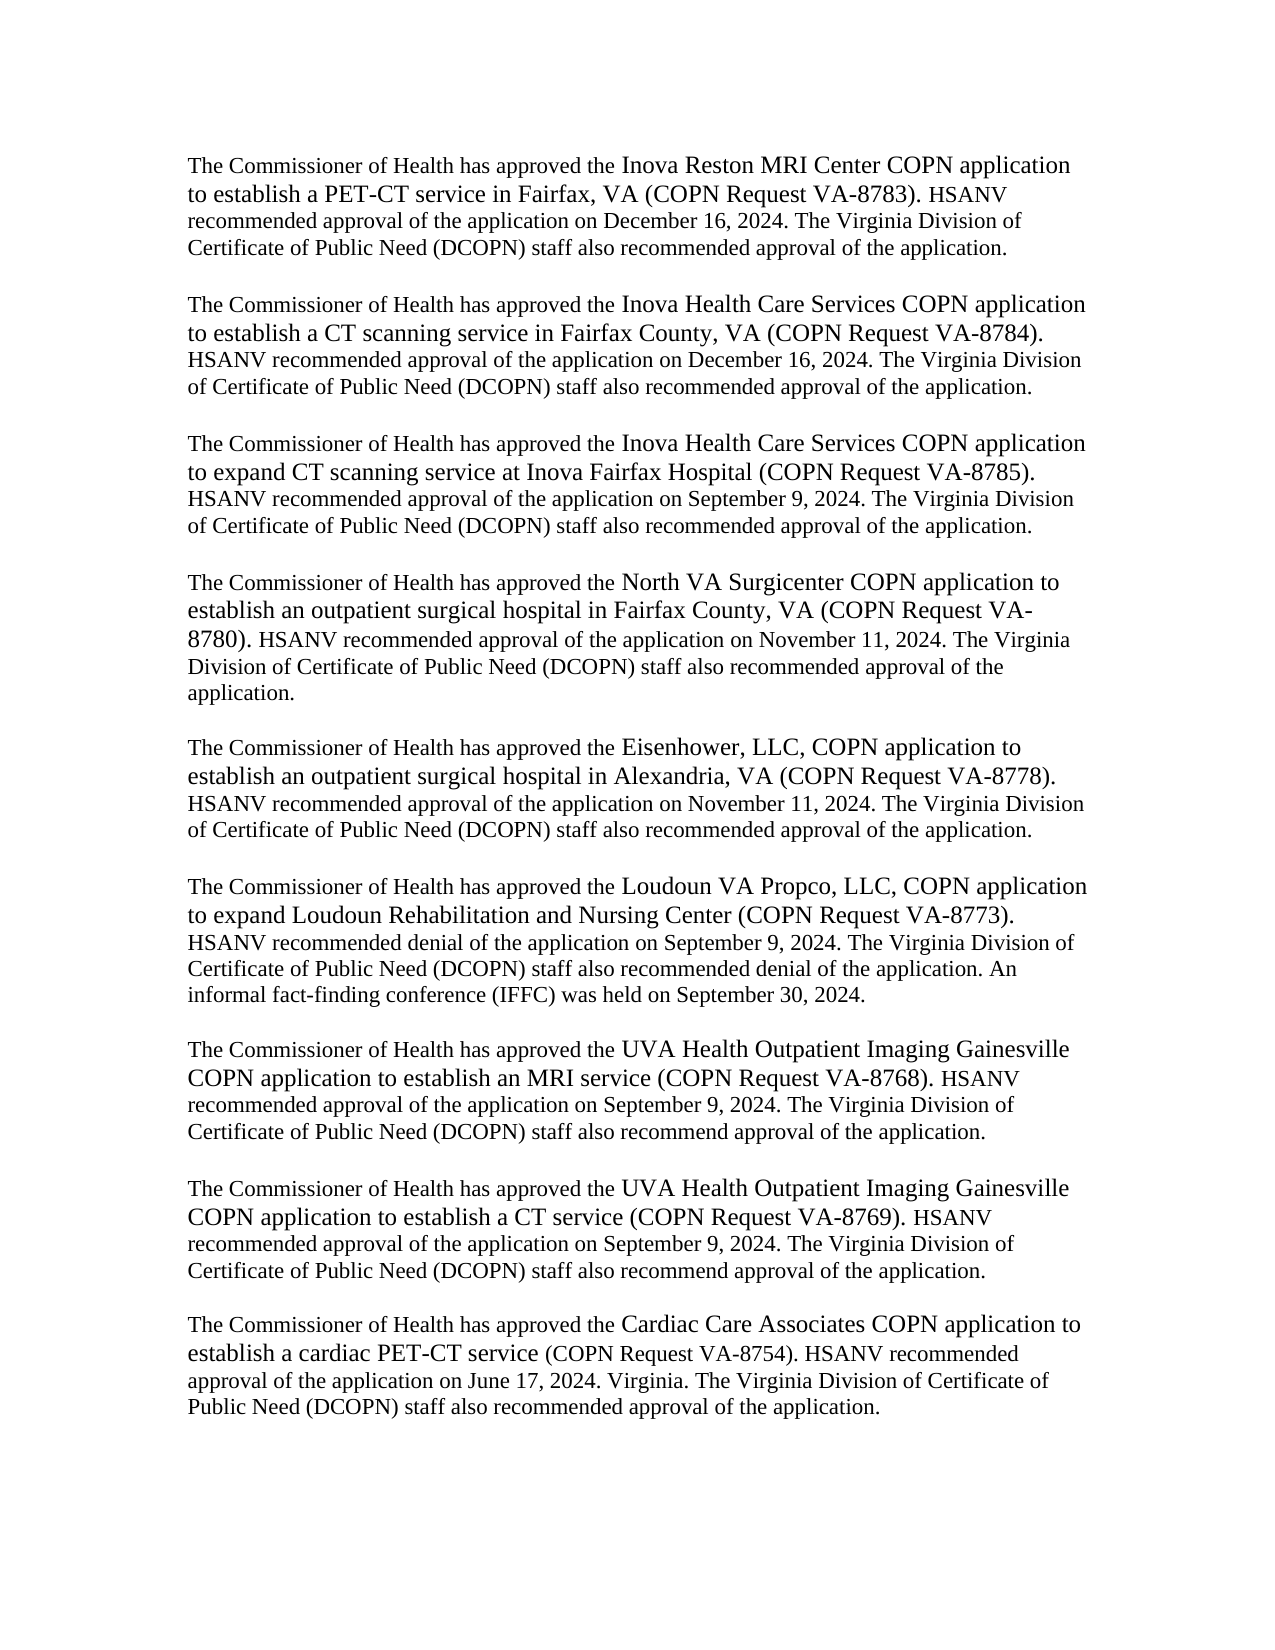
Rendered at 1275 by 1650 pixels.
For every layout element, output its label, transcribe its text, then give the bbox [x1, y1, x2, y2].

text The Commissioner of Health has approved the UVA Health Outpatient Imaging Gainesville COPN application to establish an MRI service (COPN Request VA-8768). HSANV recommended approval of the application on September 9, 2024. The Virginia Division of Certificate of Public Need (DCOPN) staff also recommend approval of the application. [187, 1034, 1087, 1144]
text The Commissioner of Health has approved the Loudoun VA Propco, LLC, COPN application to expand Loudoun Rehabilitation and Nursing Center (COPN Request VA-8773). HSANV recommended denial of the application on September 9, 2024. The Virginia Division of Certificate of Public Need (DCOPN) staff also recommended denial of the application. An informal fact-finding conference (IFFC) was held on September 30, 2024. [187, 871, 1087, 1008]
text The Commissioner of Health has approved the Inova Reston MRI Center COPN application to establish a PET-CT service in Fairfax, VA (COPN Request VA-8783). HSANV recommended approval of the application on December 16, 2024. The Virginia Division of Certificate of Public Need (DCOPN) staff also recommended approval of the application. [187, 150, 1087, 260]
text The Commissioner of Health has approved the Inova Health Care Services COPN application to expand CT scanning service at Inova Fairfax Hospital (COPN Request VA-8785). HSANV recommended approval of the application on September 9, 2024. The Virginia Division of Certificate of Public Need (DCOPN) staff also recommended approval of the application. [187, 428, 1087, 538]
text The Commissioner of Health has approved the UVA Health Outpatient Imaging Gainesville COPN application to establish a CT service (COPN Request VA-8769). HSANV recommended approval of the application on September 9, 2024. The Virginia Division of Certificate of Public Need (DCOPN) staff also recommend approval of the application. [187, 1173, 1087, 1283]
text The Commissioner of Health has approved the Cardiac Care Associates COPN application to establish a cardiac PET-CT service (COPN Request VA-8754). HSANV recommended approval of the application on June 17, 2024. Virginia. The Virginia Division of Certificate of Public Need (DCOPN) staff also recommended approval of the application. [187, 1309, 1087, 1420]
text The Commissioner of Health has approved the Inova Health Care Services COPN application to establish a CT scanning service in Fairfax County, VA (COPN Request VA-8784). HSANV recommended approval of the application on December 16, 2024. The Virginia Division of Certificate of Public Need (DCOPN) staff also recommended approval of the application. [187, 289, 1087, 399]
text The Commissioner of Health has approved the Eisenhower, LLC, COPN application to establish an outpatient surgical hospital in Alexandria, VA (COPN Request VA-8778). HSANV recommended approval of the application on November 11, 2024. The Virginia Division of Certificate of Public Need (DCOPN) staff also recommended approval of the application. [187, 732, 1087, 842]
text The Commissioner of Health has approved the North VA Surgicenter COPN application to establish an outpatient surgical hospital in Fairfax County, VA (COPN Request VA-8780). HSANV recommended approval of the application on November 11, 2024. The Virginia Division of Certificate of Public Need (DCOPN) staff also recommended approval of the application. [187, 567, 1087, 706]
